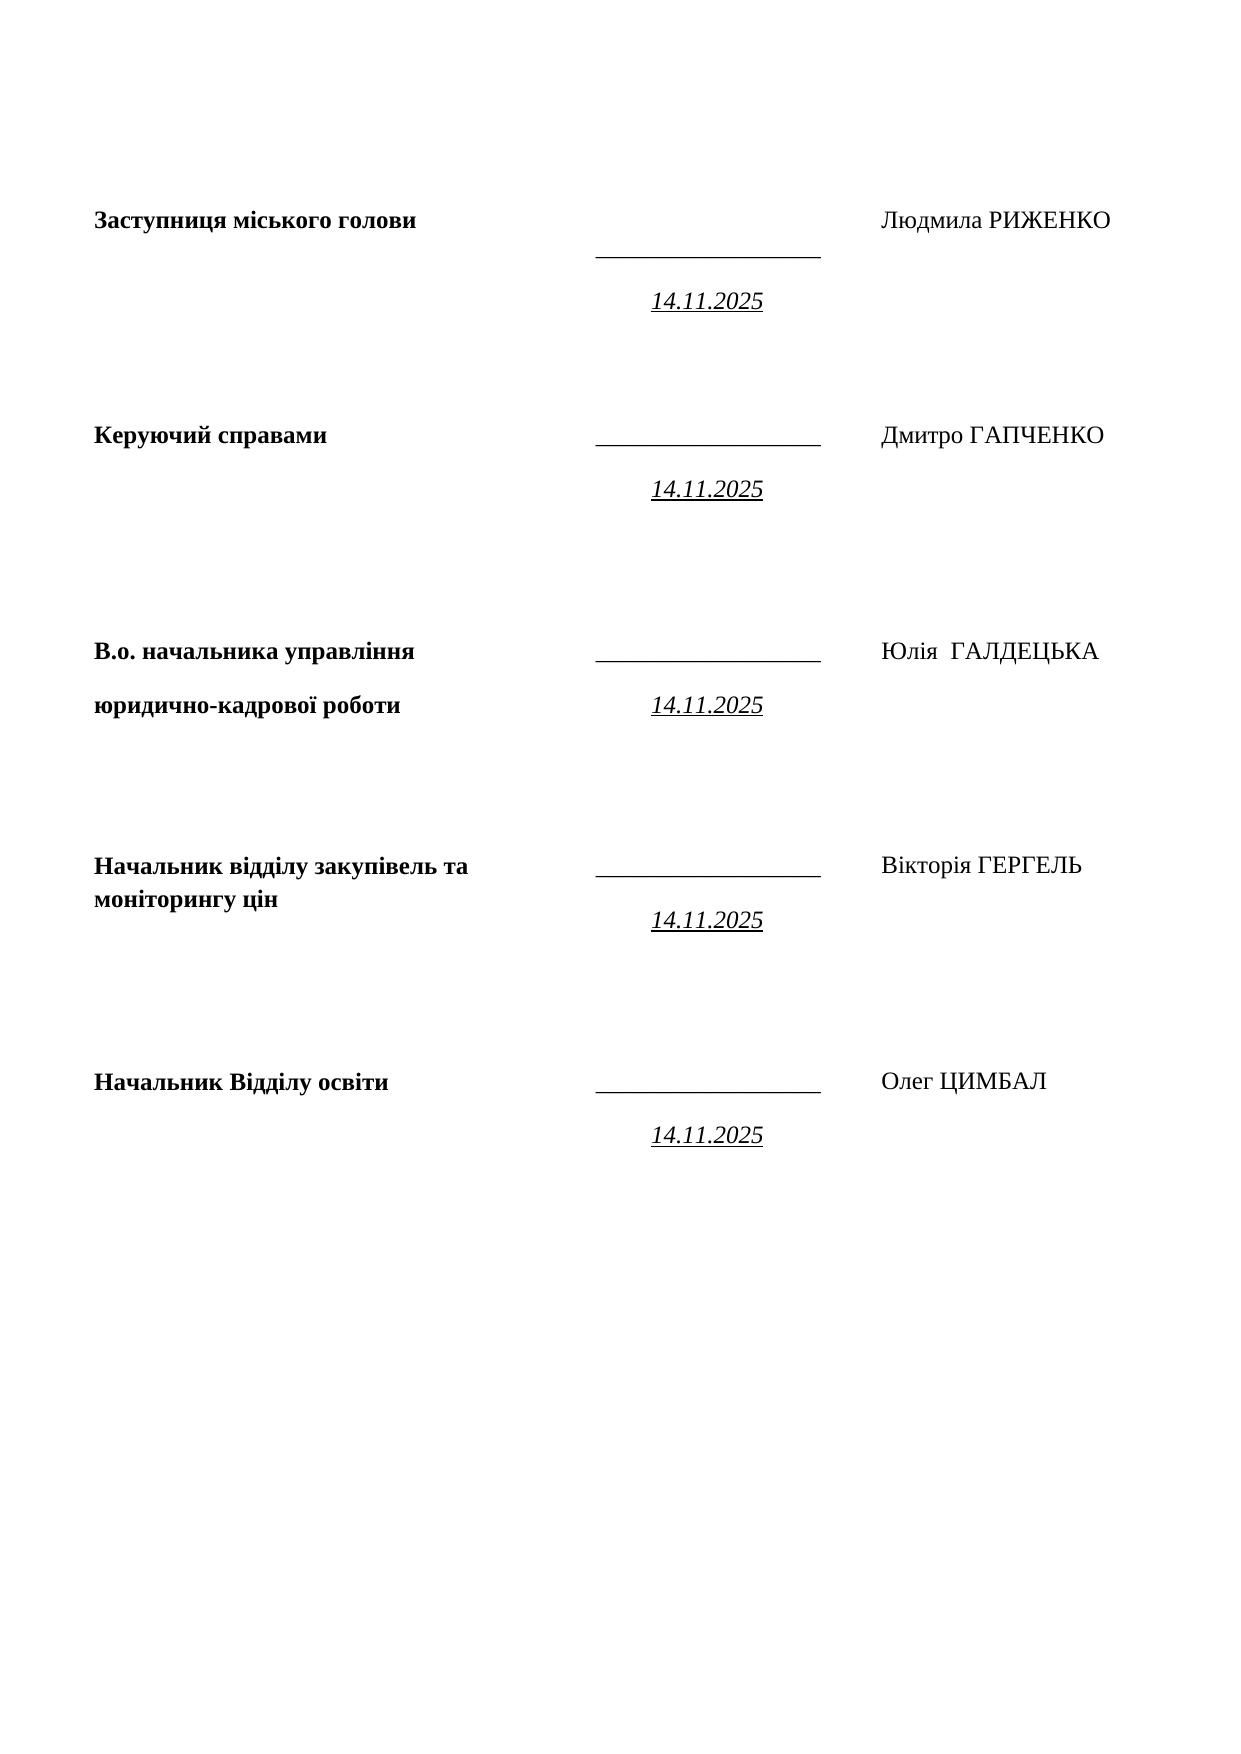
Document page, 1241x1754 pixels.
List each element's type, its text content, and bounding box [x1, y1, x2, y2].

table_cell Олег ЦИМБАЛ [870, 1013, 1240, 1497]
table_header __________________ 14.11.2025 [546, 151, 870, 420]
table_cell Начальник Відділу освіти [83, 1013, 546, 1497]
table_header Заступниця міського голови [83, 151, 546, 420]
table_cell В.о. начальника управління юридично-кадрової роботи Начальник відділу закупівель та моніторингу цін [83, 582, 546, 1013]
table_cell __________________ 14.11.2025 [546, 1013, 870, 1497]
table_cell __________________ 14.11.2025 __________________ 14.11.2025 [546, 582, 870, 1013]
table_header Людмила РИЖЕНКО [870, 151, 1240, 420]
table_cell Керуючий справами [83, 420, 546, 582]
table_cell Дмитро ГАПЧЕНКО [870, 420, 1240, 582]
table_cell Юлія ГАЛДЕЦЬКА Вікторія ГЕРГЕЛЬ [870, 582, 1240, 1013]
table_cell __________________ 14.11.2025 [546, 420, 870, 582]
